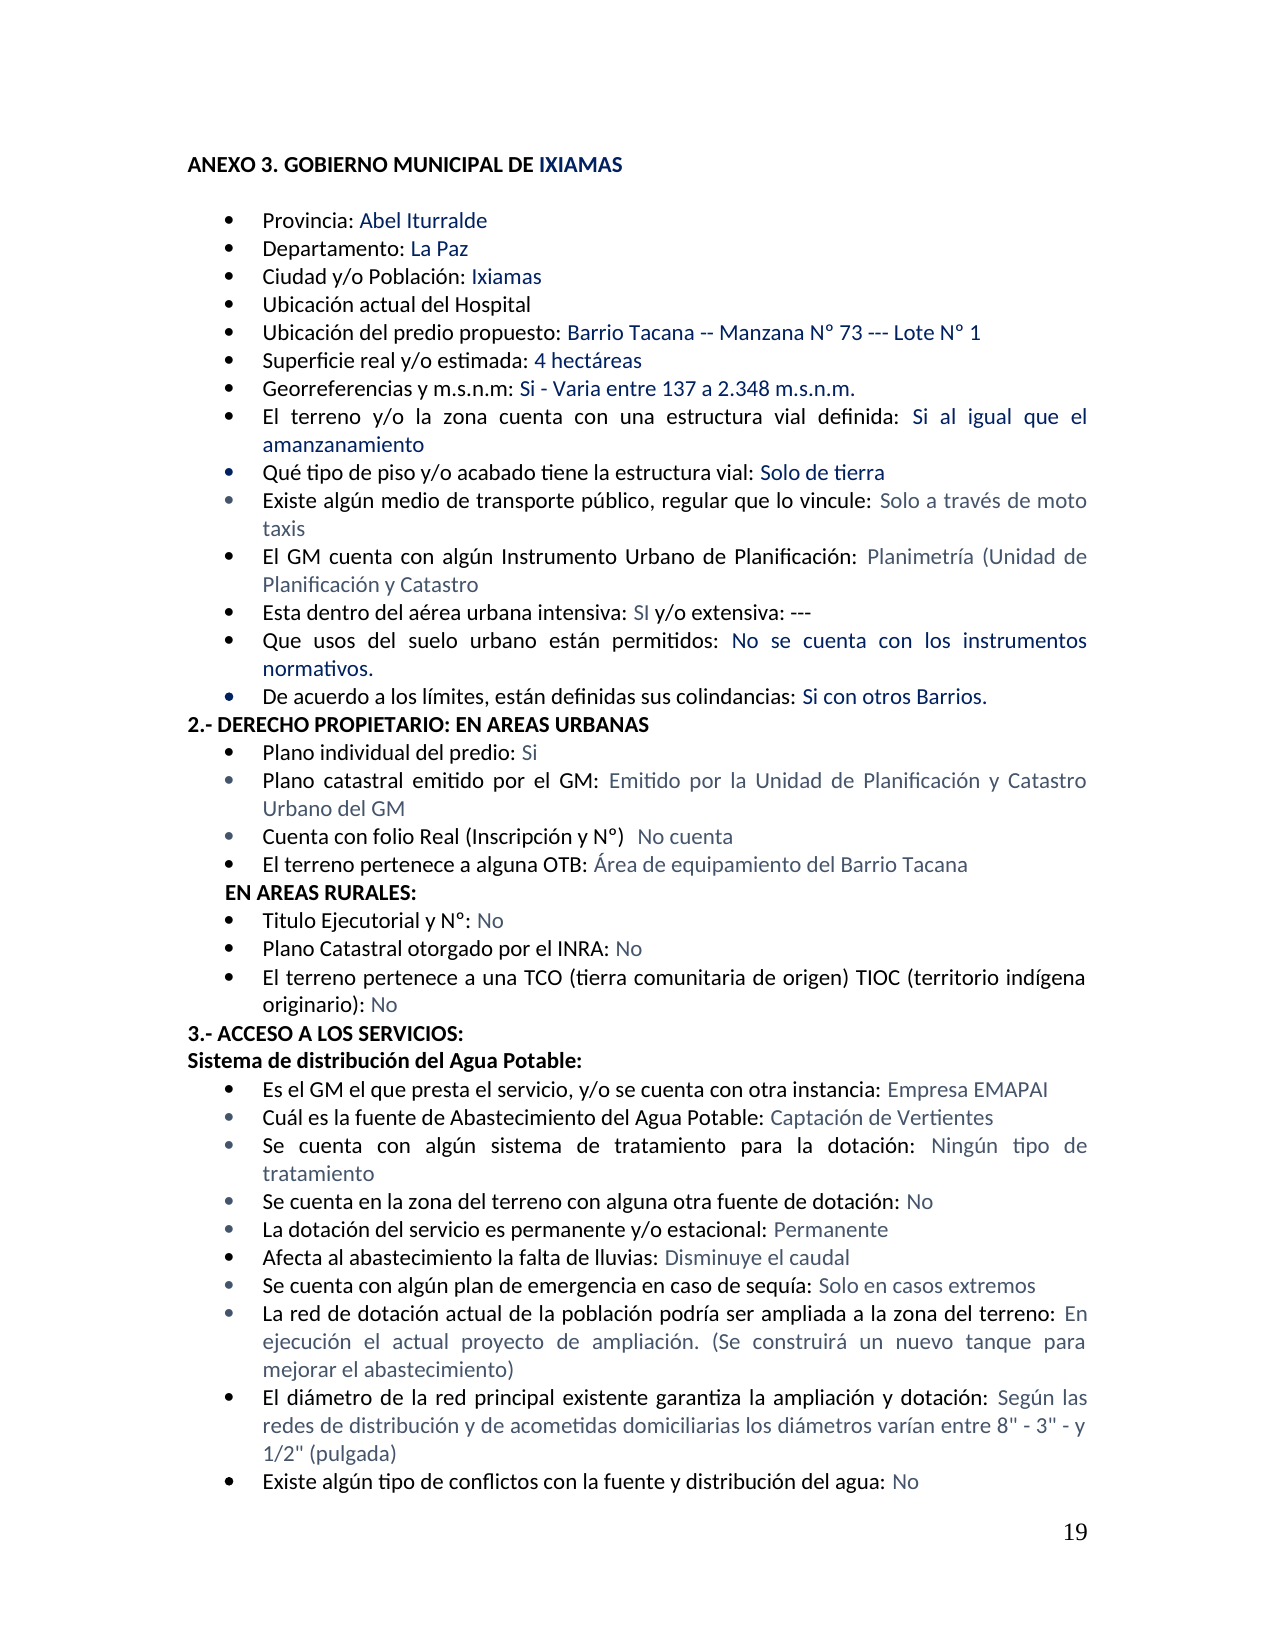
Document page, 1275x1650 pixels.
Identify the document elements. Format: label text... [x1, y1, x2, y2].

list Plano catastral emitido por el GM: Emitido por la Unidad de Planificación y Catastro Urbano del GM [225, 766, 1087, 822]
list Existe algún medio de transporte público, regular que lo vincule: Solo a través de moto taxis [225, 486, 1087, 542]
list La dotación del servicio es permanente y/o estacional: Permanente [225, 1215, 1087, 1243]
list El terreno pertenece a alguna OTB: Área de equipamiento del Barrio Tacana [225, 851, 1087, 878]
text Sistema de distribución del Agua Potable: [187, 1047, 1087, 1075]
list El diámetro de la red principal existente garantiza la ampliación y dotación: Según las redes de distribución y de acometidas domiciliarias los diámetros varían entre 8" - 3" - y 1/2" (pulgada) [225, 1383, 1087, 1467]
list Georreferencias y m.s.n.m: Si - Varia entre 137 a 2.348 m.s.n.m. [225, 374, 1087, 402]
list La red de dotación actual de la población podría ser ampliada a la zona del terreno: En ejecución el actual proyecto de ampliación. (Se construirá un nuevo tanque para mejorar el abastecimiento) [225, 1299, 1087, 1383]
list Es el GM el que presta el servicio, y/o se cuenta con otra instancia: Empresa EMAPAI [225, 1075, 1087, 1103]
list Plano individual del predio: Si [225, 738, 1087, 766]
list Provincia: Abel Iturralde [225, 206, 1087, 234]
list Cuál es la fuente de Abastecimiento del Agua Potable: Captación de Vertientes [225, 1103, 1087, 1131]
list El terreno y/o la zona cuenta con una estructura vial definida: Si al igual que el amanzanamiento [225, 402, 1087, 458]
list Se cuenta con algún sistema de tratamiento para la dotación: Ningún tipo de tratamiento [225, 1131, 1087, 1187]
list Departamento: La Paz [225, 234, 1087, 262]
text EN AREAS RURALES: [187, 878, 1087, 907]
list Qué tipo de piso y/o acabado tiene la estructura vial: Solo de tierra [225, 458, 1087, 486]
list Existe algún tipo de conflictos con la fuente y distribución del agua: No [225, 1467, 1087, 1495]
list Titulo Ejecutorial y Nº: No [225, 907, 1087, 934]
list El terreno pertenece a una TCO (tierra comunitaria de origen) TIOC (territorio indígena originario): No [225, 963, 1087, 1019]
text 2.- DERECHO PROPIETARIO: EN AREAS URBANAS [187, 710, 1087, 738]
list Afecta al abastecimiento la falta de lluvias: Disminuye el caudal [225, 1243, 1087, 1271]
list Superficie real y/o estimada: 4 hectáreas [225, 346, 1087, 374]
list Se cuenta en la zona del terreno con alguna otra fuente de dotación: No [225, 1187, 1087, 1215]
text 3.- ACCESO A LOS SERVICIOS: [187, 1019, 1087, 1047]
list Cuenta con folio Real (Inscripción y Nº) No cuenta [225, 822, 1087, 851]
list Que usos del suelo urbano están permitidos: No se cuenta con los instrumentos normativos. [225, 626, 1087, 682]
list Ubicación actual del Hospital [225, 290, 1087, 318]
list Esta dentro del aérea urbana intensiva: SI y/o extensiva: --- [225, 598, 1087, 626]
list Ubicación del predio propuesto: Barrio Tacana -- Manzana Nº 73 --- Lote Nº 1 [225, 318, 1087, 346]
list El GM cuenta con algún Instrumento Urbano de Planificación: Planimetría (Unidad de Planificación y Catastro [225, 542, 1087, 598]
list De acuerdo a los límites, están definidas sus colindancias: Si con otros Barrios. [225, 682, 1087, 710]
list Se cuenta con algún plan de emergencia en caso de sequía: Solo en casos extremos [225, 1271, 1087, 1299]
list Ciudad y/o Población: Ixiamas [225, 262, 1087, 290]
list ANEXO 3. GOBIERNO MUNICIPAL DE IXIAMAS [187, 150, 1087, 178]
list Plano Catastral otorgado por el INRA: No [225, 934, 1087, 963]
